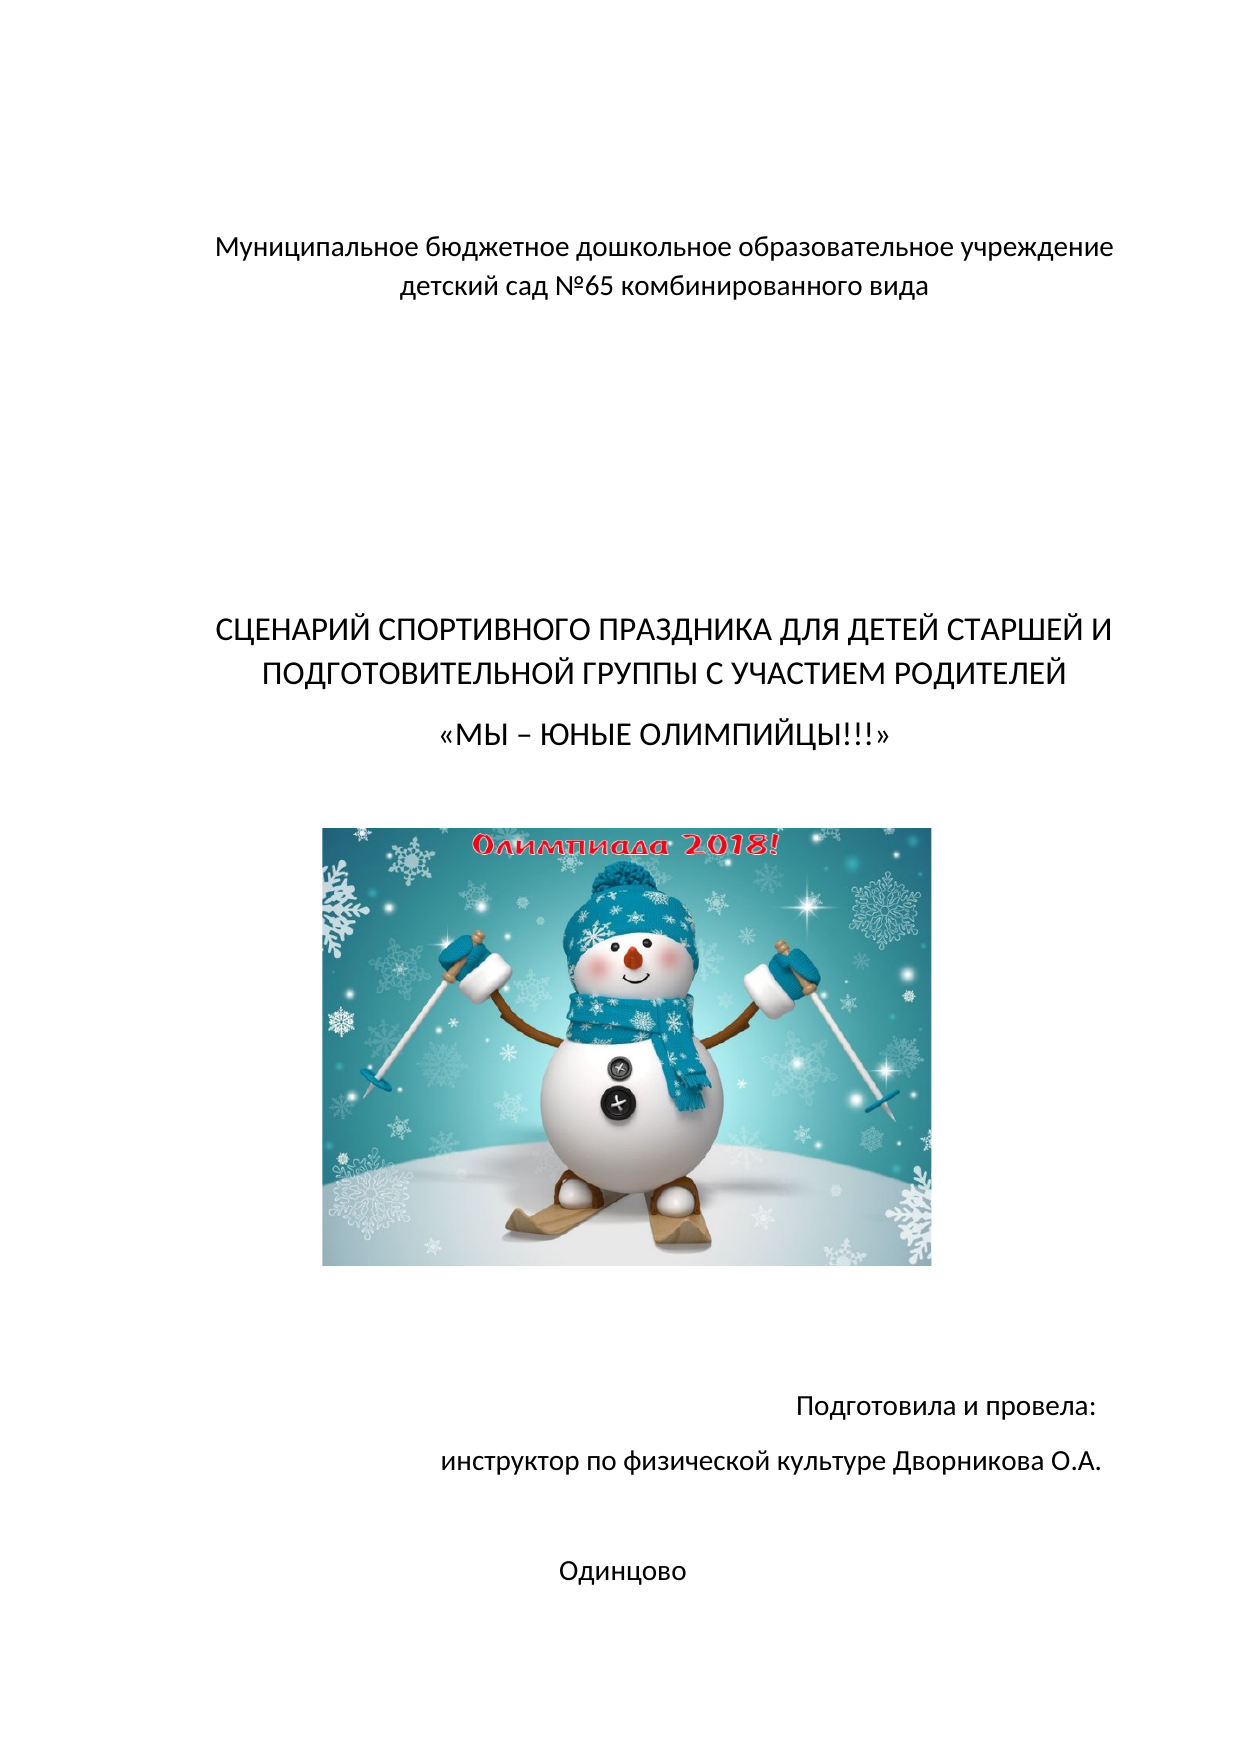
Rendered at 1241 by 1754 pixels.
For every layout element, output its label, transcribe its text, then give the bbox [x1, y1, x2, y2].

text Подготовила и провела: [177, 1387, 1152, 1423]
text Одинцово [177, 1552, 1152, 1588]
text «МЫ – ЮНЫЕ ОЛИМПИЙЦЫ!!!» [177, 713, 1152, 754]
text Муниципальное бюджетное дошкольное образовательное учреждение детский сад №65 комбинированного вида [177, 228, 1152, 302]
picture [322, 828, 932, 1266]
text СЦЕНАРИЙ СПОРТИВНОГО ПРАЗДНИКА ДЛЯ ДЕТЕЙ СТАРШЕЙ И ПОДГОТОВИТЕЛЬНОЙ ГРУППЫ С УЧАСТИЕМ РОДИТЕЛЕЙ [177, 608, 1152, 693]
text инструктор по физической культуре Дворникова О.А. [177, 1442, 1152, 1478]
